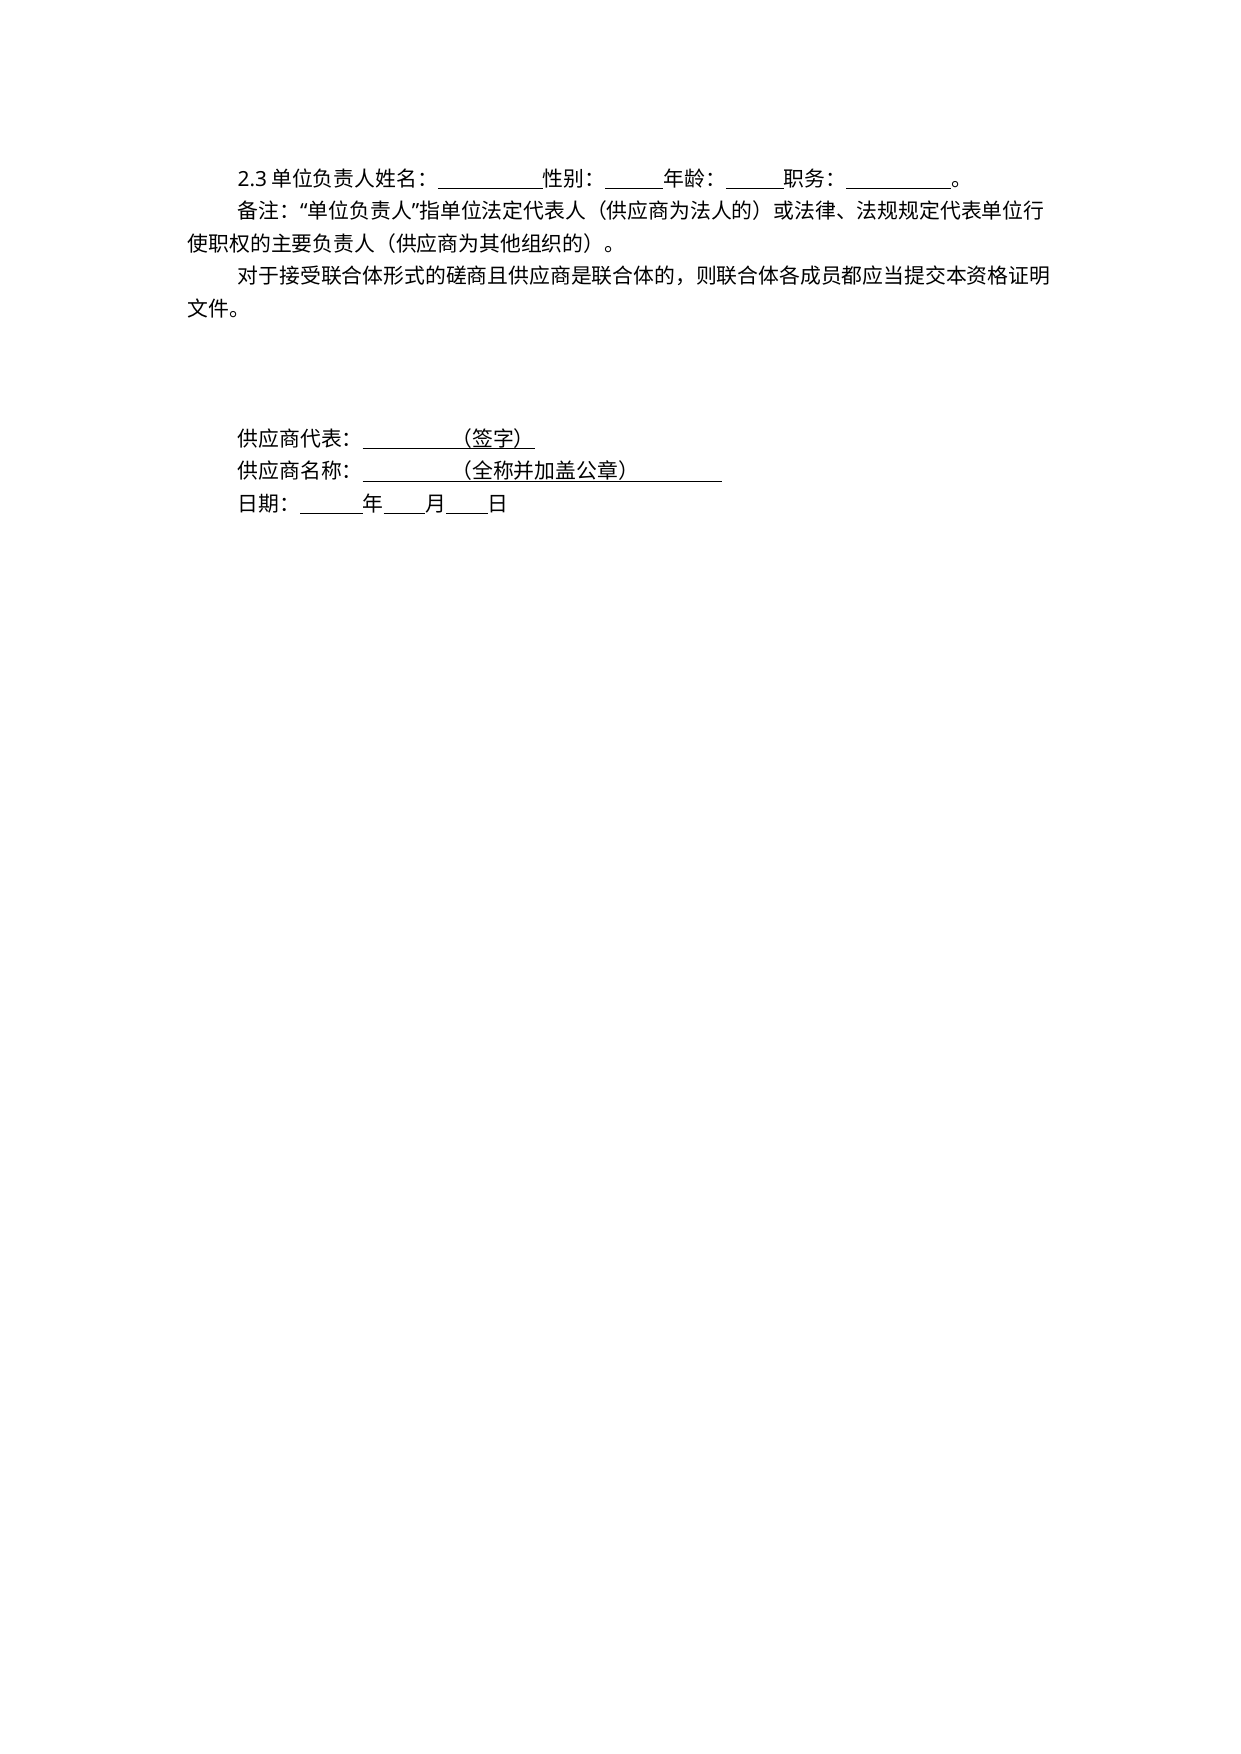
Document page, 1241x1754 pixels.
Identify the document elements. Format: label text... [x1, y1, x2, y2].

text 日期： 年 月 日 [187, 487, 1053, 519]
text 供应商名称： （全称并加盖公章） [187, 454, 1053, 487]
text 备注：“单位负责人”指单位法定代表人（供应商为法人的）或法律、法规规定代表单位行使职权的主要负责人（供应商为其他组织的）。 [187, 194, 1053, 259]
text 供应商代表： （签字） [187, 422, 1053, 454]
text 对于接受联合体形式的磋商且供应商是联合体的，则联合体各成员都应当提交本资格证明文件。 [187, 259, 1053, 422]
text 2.3单位负责人姓名： 性别： 年龄： 职务： 。 [187, 162, 1053, 194]
